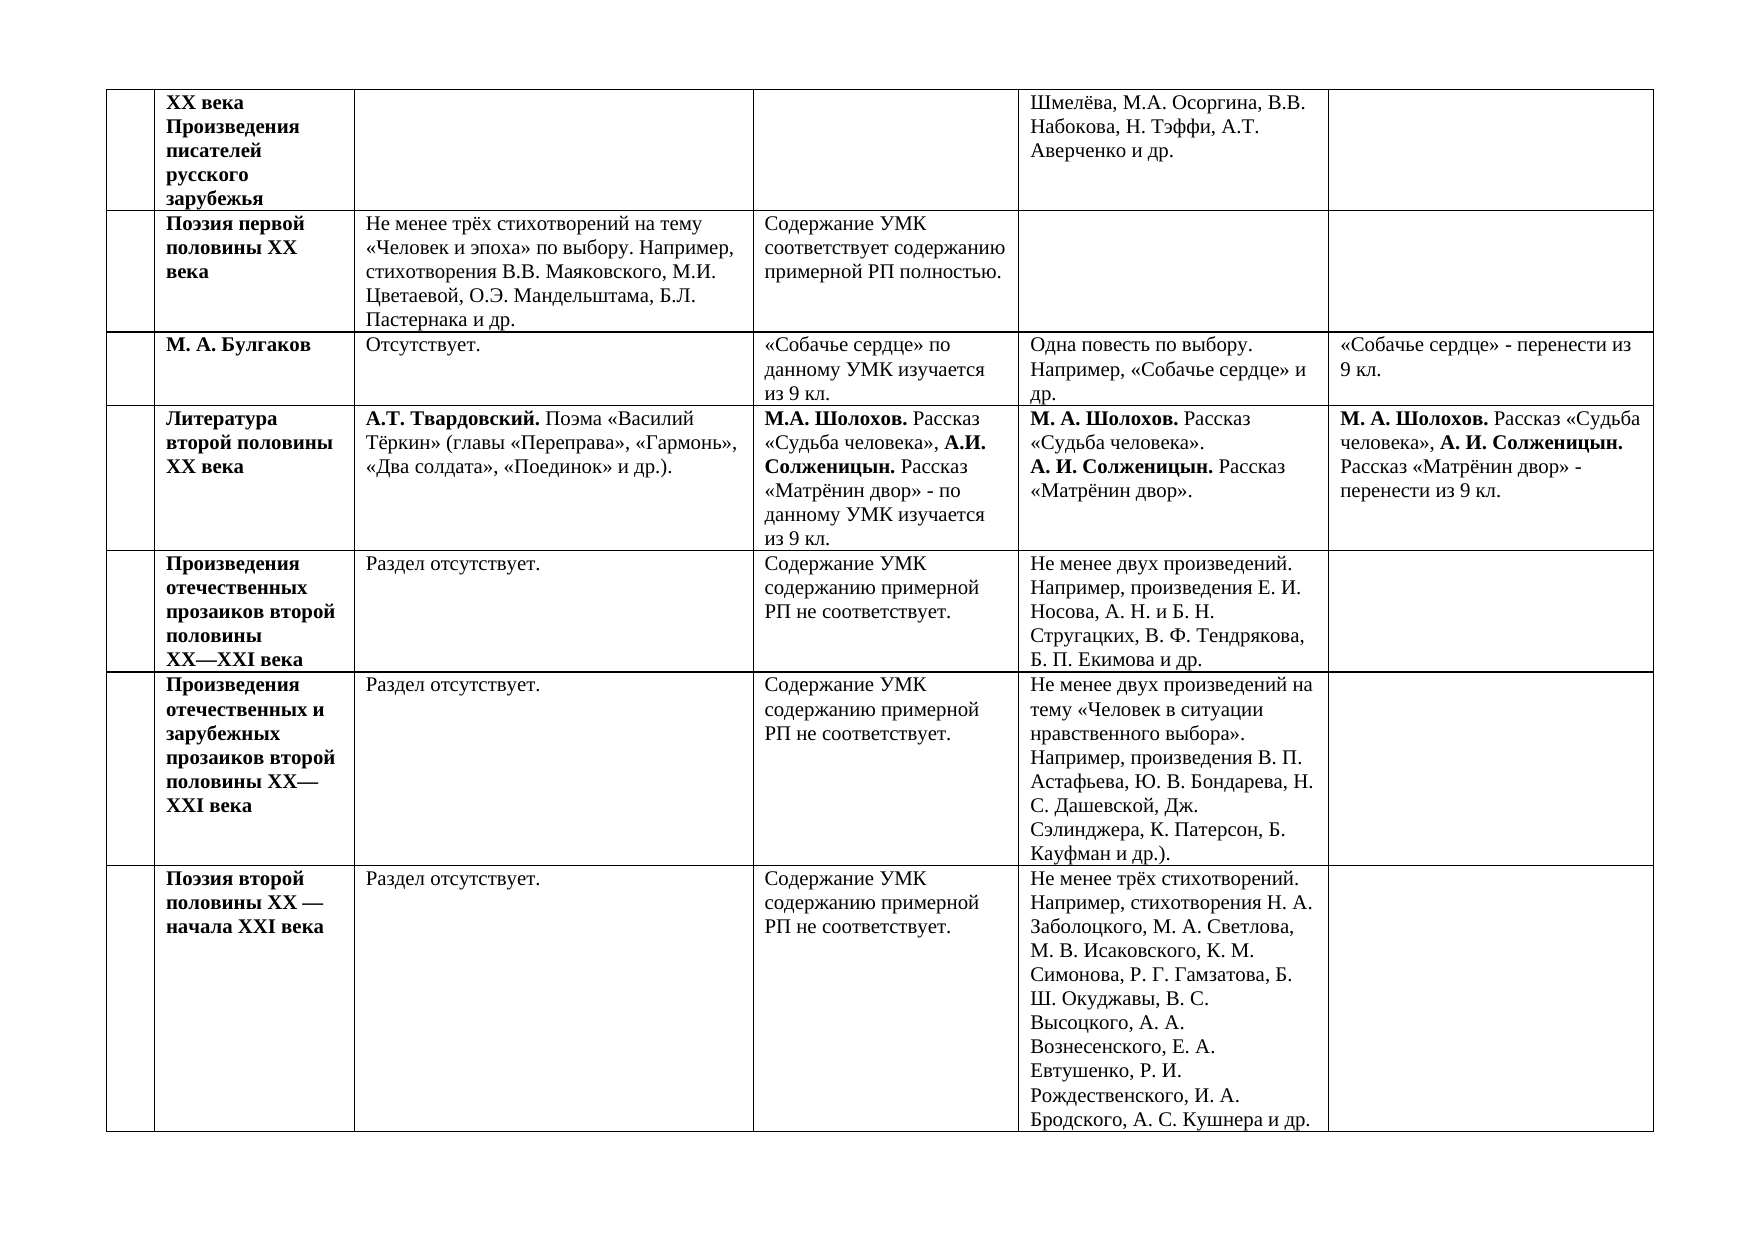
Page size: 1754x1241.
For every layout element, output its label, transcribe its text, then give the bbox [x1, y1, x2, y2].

table_cell Не менее трёх стихотворений. Например, стихотворения Н. А. Заболоцкого, М. А. Светлова, М. В. Исаковского, К. М. Симонова, Р. Г. Гамзатова, Б. Ш. Окуджавы, В. С. Высоцкого, А. А. Вознесенского, Е. А. Евтушенко, Р. И. Рождественского, И. А. Бродского, А. С. Кушнера и др. [1019, 866, 1328, 1131]
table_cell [355, 90, 753, 210]
table_cell [107, 90, 154, 210]
table_cell М. А. Шолохов. Рассказ «Судьба человека». А. И. Солженицын. Рассказ «Матрёнин двор». [1019, 406, 1328, 550]
table_cell [1329, 673, 1653, 865]
table_cell М. А. Шолохов. Рассказ «Судьба человека», А. И. Солженицын. Рассказ «Матрёнин двор» - перенести из 9 кл. [1329, 406, 1653, 550]
table_cell Произведения отечественных и зарубежных прозаиков второй половины XX—XXI века [155, 673, 354, 865]
table_cell [107, 211, 154, 331]
table_cell [107, 551, 154, 671]
table_cell Содержание УМК содержанию примерной РП не соответствует. [754, 866, 1018, 1131]
table_cell Произведения отечественных прозаиков второй половины XX—XXI века [155, 551, 354, 671]
table_cell Поэзия второй половины XX — начала XXI века [155, 866, 354, 1131]
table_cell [1329, 90, 1653, 210]
table_cell Не менее двух произведений. Например, произведения Е. И. Носова, А. Н. и Б. Н. Стругацких, В. Ф. Тендрякова, Б. П. Екимова и др. [1019, 551, 1328, 671]
table_cell Поэзия первой половины ХХ века [155, 211, 354, 331]
table_cell Раздел отсутствует. [355, 551, 753, 671]
table_cell Содержание УМК соответствует содержанию примерной РП полностью. [754, 211, 1018, 331]
table_cell Литература второй половины XX века [155, 406, 354, 550]
table_cell М. А. Булгаков [155, 333, 354, 404]
table_cell Содержание УМК содержанию примерной РП не соответствует. [754, 551, 1018, 671]
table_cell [754, 90, 1018, 210]
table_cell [1019, 90, 1328, 210]
table_cell М.А. Шолохов. Рассказ «Судьба человека», А.И. Солженицын. Рассказ «Матрёнин двор» - по данному УМК изучается из 9 кл. [754, 406, 1018, 550]
table_cell [107, 333, 154, 404]
table_cell [1329, 551, 1653, 671]
table_cell [1019, 211, 1328, 331]
table_cell Раздел отсутствует. [355, 673, 753, 865]
table_cell «Собачье сердце» - перенести из 9 кл. [1329, 333, 1653, 404]
table_cell «Собачье сердце» по данному УМК изучается из 9 кл. [754, 333, 1018, 404]
table_cell Одна повесть по выбору. Например, «Собачье сердце» и др. [1019, 333, 1328, 404]
table_cell [1329, 211, 1653, 331]
table_cell Отсутствует. [355, 333, 753, 404]
table_cell [107, 673, 154, 865]
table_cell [155, 90, 354, 210]
table_cell [107, 406, 154, 550]
table_cell Не менее трёх стихотворений на тему «Человек и эпоха» по выбору. Например, стихотворения В.В. Маяковского, М.И. Цветаевой, О.Э. Мандельштама, Б.Л. Пастернака и др. [355, 211, 753, 331]
table_cell Раздел отсутствует. [355, 866, 753, 1131]
table_cell [107, 866, 154, 1131]
table_cell Содержание УМК содержанию примерной РП не соответствует. [754, 673, 1018, 865]
table_cell Не менее двух произведений на тему «Человек в ситуации нравственного выбора». Например, произведения В. П. Астафьева, Ю. В. Бондарева, Н. С. Дашевской, Дж. Сэлинджера, К. Патерсон, Б. Кауфман и др.). [1019, 673, 1328, 865]
table_cell [1329, 866, 1653, 1131]
table_cell А.Т. Твардовский. Поэма «Василий Тёркин» (главы «Переправа», «Гармонь», «Два солдата», «Поединок» и др.). [355, 406, 753, 550]
